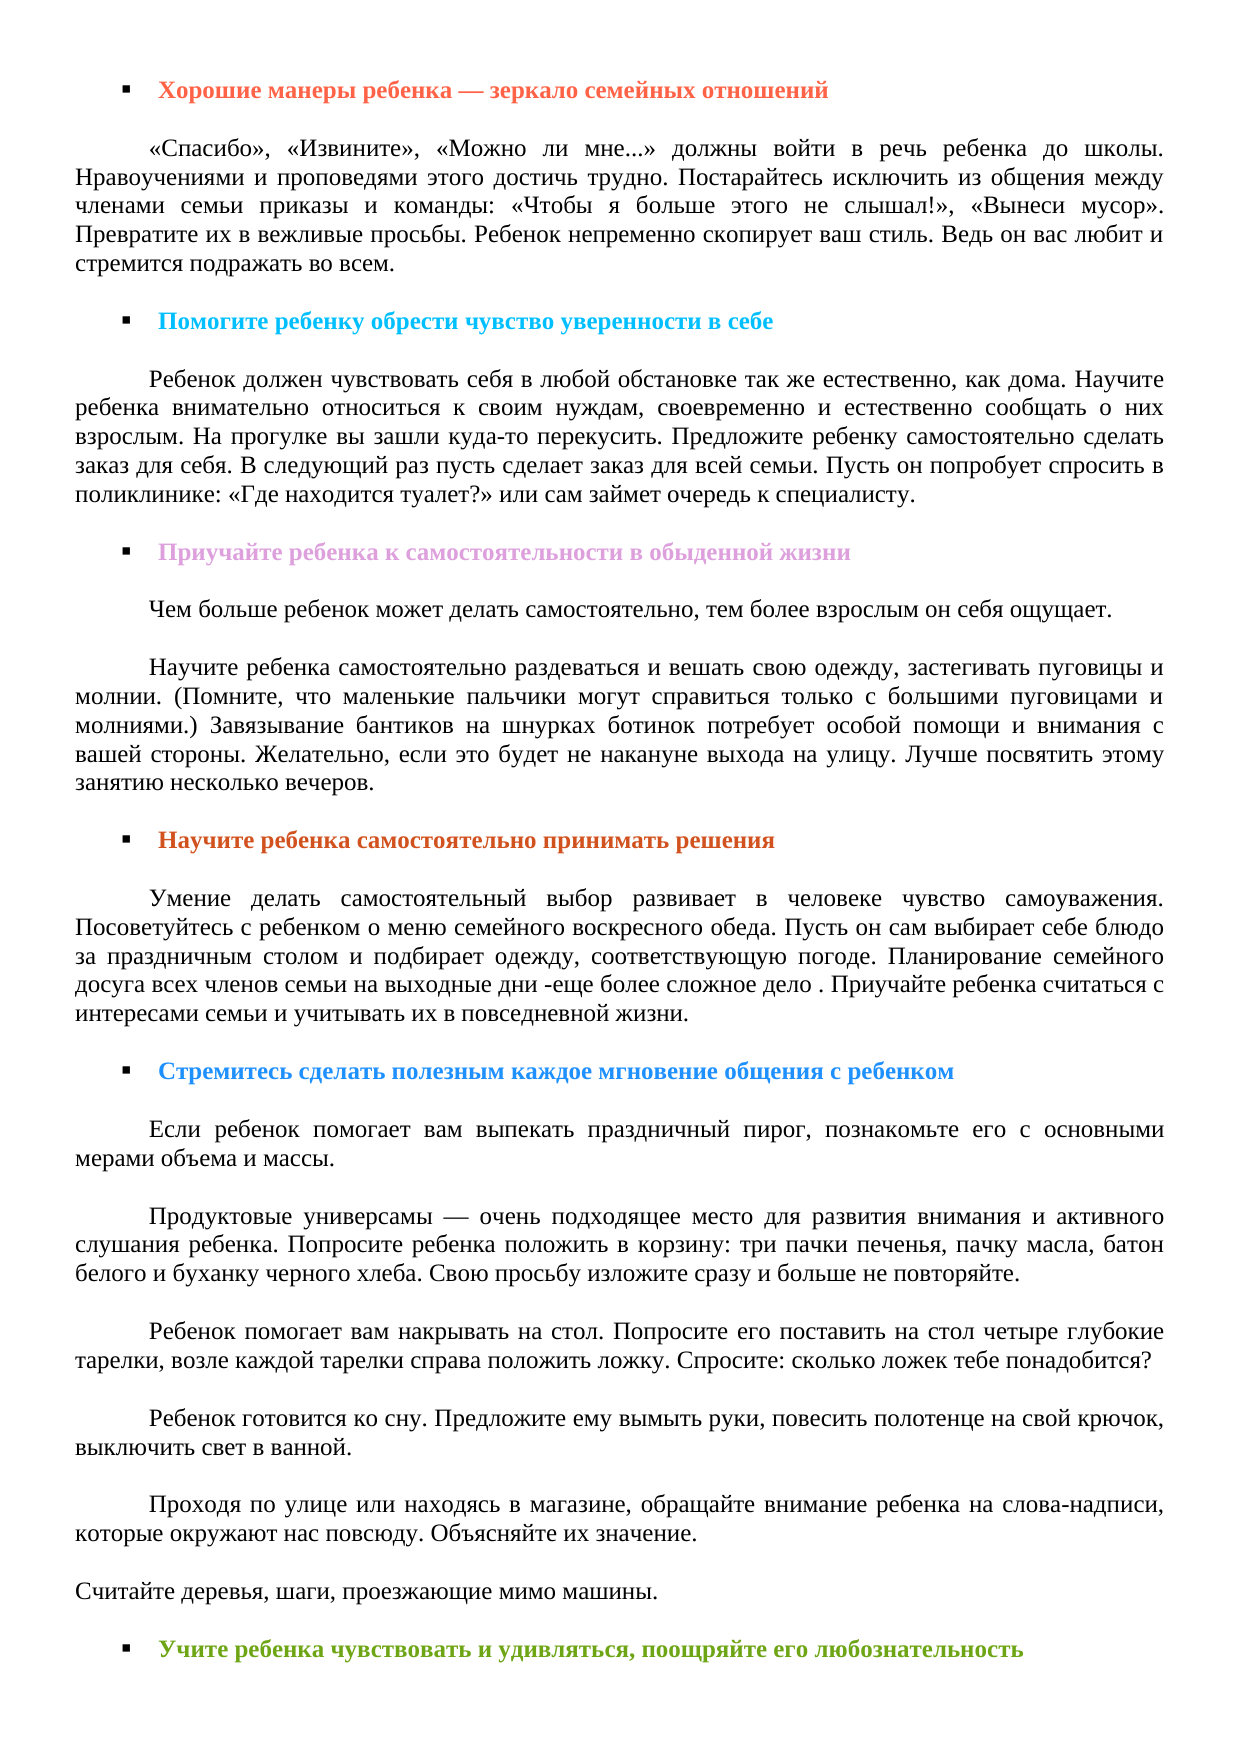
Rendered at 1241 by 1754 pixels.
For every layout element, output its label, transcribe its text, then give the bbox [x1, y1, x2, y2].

list Приучайте ребенка к самостоятельности в обыденной жизни [120, 537, 1165, 565]
list Хорошие манеры ребенка — зеркало семейных отношений [120, 75, 1165, 104]
text Считайте деревья, шаги, проезжающие мимо машины. [75, 1576, 1165, 1605]
list Стремитесь сделать полезным каждое мгновение общения с ребенком [120, 1056, 1165, 1085]
list Научите ребенка самостоятельно принимать решения [120, 825, 1165, 854]
list Учите ребенка чувствовать и удивляться, поощряйте его любознательность [120, 1634, 1165, 1663]
text Ребенок готовится ко сну. Предложите ему вымыть руки, повесить полотенце на свой крючок, выключить свет в ванной. [75, 1403, 1165, 1460]
text Проходя по улице или находясь в магазине, обращайте внимание ребенка на слова-надписи, которые окружают нас повсюду. Объясняйте их значение. [75, 1489, 1165, 1547]
text Продуктовые универсамы — очень подходящее место для развития внимания и активного слушания ребенка. Попросите ребенка положить в корзину: три пачки печенья, пачку масла, батон белого и буханку черного хлеба. Свою просьбу изложите сразу и больше не повторяйте. [75, 1201, 1165, 1287]
text Ребенок помогает вам накрывать на стол. Попросите его поставить на стол четыре глубокие тарелки, возле каждой тарелки справа положить ложку. Спросите: сколько ложек тебе понадобится? [75, 1316, 1165, 1374]
text «Спасибо», «Извините», «Можно ли мне...» должны войти в речь ребенка до школы. Нравоучениями и проповедями этого достичь трудно. Постарайтесь исключить из общения между членами семьи приказы и команды: «Чтобы я больше этого не слышал!», «Вынеси мусор». Превратите их в вежливые просьбы. Ребенок непременно скопирует ваш стиль. Ведь он вас любит и стремится подражать во всем. [75, 133, 1165, 277]
text Если ребенок помогает вам выпекать праздничный пирог, познакомьте его с основными мерами объема и массы. [75, 1114, 1165, 1172]
text Умение делать самостоятельный выбор развивает в человеке чувство самоуважения. Посоветуйтесь с ребенком о меню семейного воскресного обеда. Пусть он сам выбирает себе блюдо за праздничным столом и подбирает одежду, соответствующую погоде. Планирование семейного досуга всех членов семьи на выходные дни -еще более сложное дело . Приучайте ребенка считаться с интересами семьи и учитывать их в повседневной жизни. [75, 883, 1165, 1027]
text Ребенок должен чувствовать себя в любой обстановке так же естественно, как дома. Научите ребенка внимательно относиться к своим нуждам, своевременно и естественно сообщать о них взрослым. На прогулке вы зашли куда-то перекусить. Предложите ребенку самостоятельно сделать заказ для себя. В следующий раз пусть сделает заказ для всей семьи. Пусть он попробует спросить в поликлинике: «Где находится туалет?» или сам займет очередь к специалисту. [75, 364, 1165, 507]
text Чем больше ребенок может делать самостоятельно, тем более взрослым он себя ощущает. [75, 594, 1165, 623]
text Научите ребенка самостоятельно раздеваться и вешать свою одежду, застегивать пуговицы и молнии. (Помните, что маленькие пальчики могут справиться только с большими пуговицами и молниями.) Завязывание бантиков на шнурках ботинок потребует особой помощи и внимания с вашей стороны. Желательно, если это будет не накануне выхода на улицу. Лучше посвятить этому занятию несколько вечеров. [75, 652, 1165, 796]
list Помогите ребенку обрести чувство уверенности в себе [120, 306, 1165, 334]
